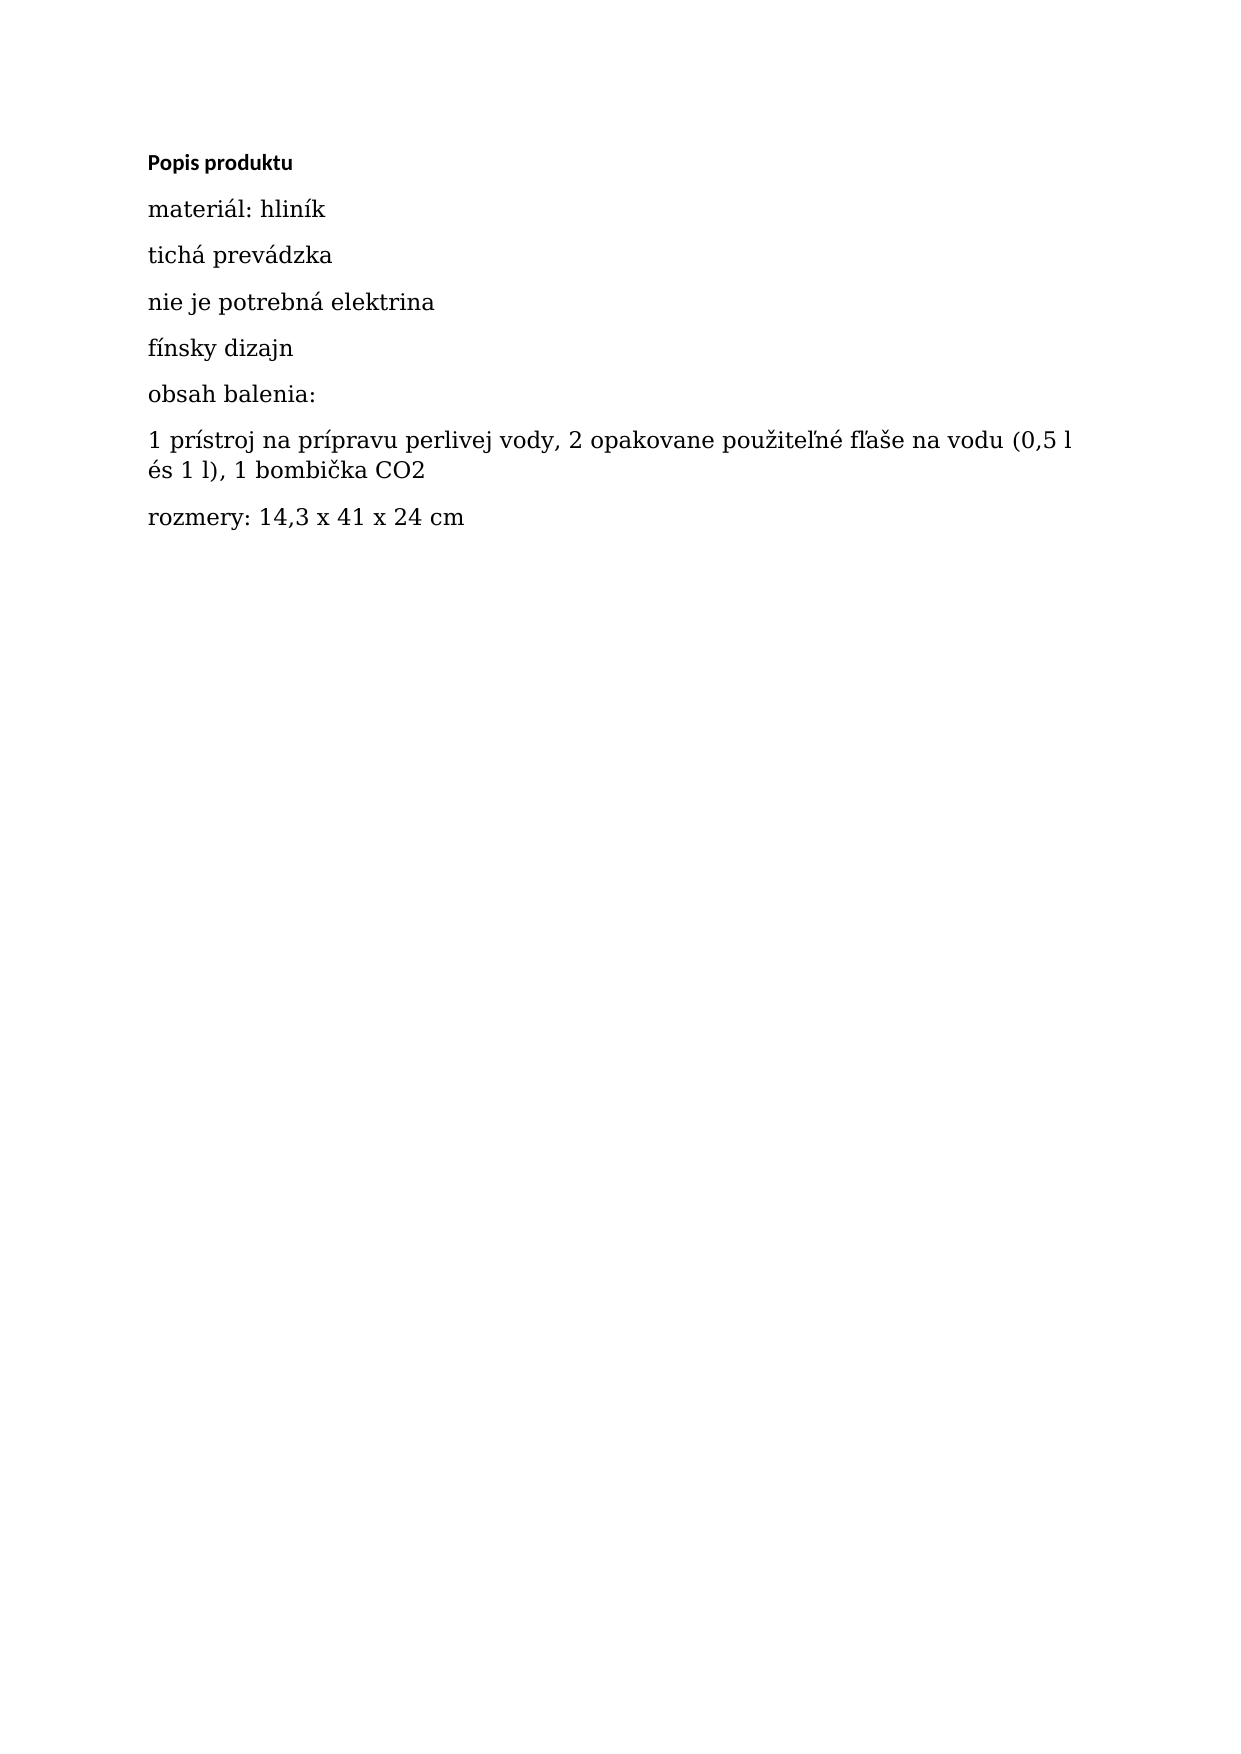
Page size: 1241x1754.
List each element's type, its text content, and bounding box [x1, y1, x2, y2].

text 1 prístroj na prípravu perlivej vody, 2 opakovane použiteľné fľaše na vodu (0,5 l és 1 l), 1 bombička CO2 [148, 426, 1093, 483]
text Popis produktu [148, 148, 1093, 176]
text obsah balenia: [148, 380, 1093, 407]
text materiál: hliník [148, 194, 1093, 222]
text nie je potrebná elektrina [148, 287, 1093, 315]
text tichá prevádzka [148, 241, 1093, 268]
text fínsky dizajn [148, 333, 1093, 361]
text rozmery: 14,3 x 41 x 24 cm [148, 502, 1093, 530]
